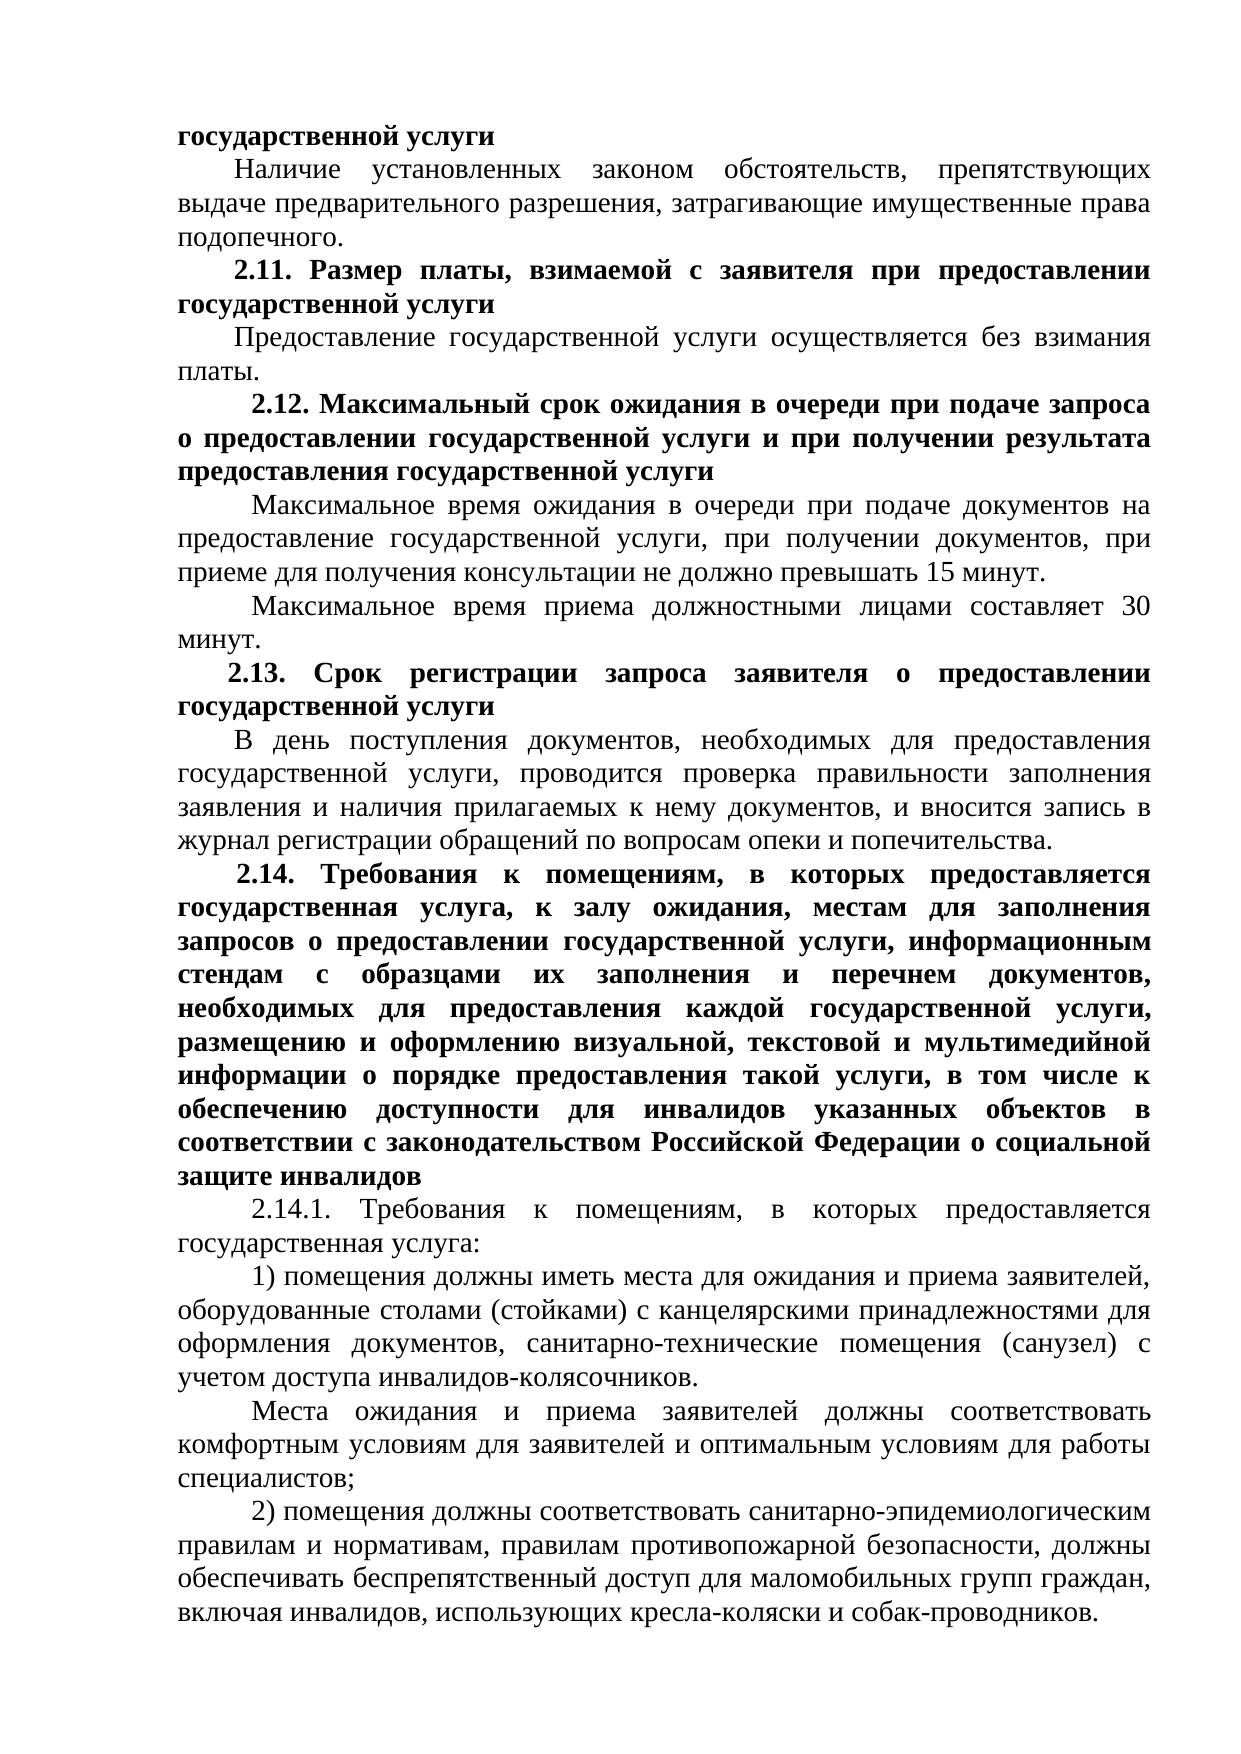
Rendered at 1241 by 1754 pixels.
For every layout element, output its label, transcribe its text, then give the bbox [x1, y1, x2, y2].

text Максимальное время приема должностными лицами составляет 30 минут. [177, 588, 1152, 655]
text Места ожидания и приема заявителей должны соответствовать комфортным условиям для заявителей и оптимальным условиям для работы специалистов; [177, 1393, 1152, 1493]
text 1) помещения должны иметь места для ожидания и приема заявителей, оборудованные столами (стойками) с канцелярскими принадлежностями для оформления документов, санитарно-технические помещения (санузел) с учетом доступа инвалидов-колясочников. [177, 1258, 1152, 1393]
text 2.11. Размер платы, взимаемой с заявителя при предоставлении государственной услуги [177, 252, 1152, 319]
text В день поступления документов, необходимых для предоставления государственной услуги, проводится проверка правильности заполнения заявления и наличия прилагаемых к нему документов, и вносится запись в журнал регистрации обращений по вопросам опеки и попечительства. [177, 722, 1152, 856]
text Наличие установленных законом обстоятельств, препятствующих выдаче предварительного разрешения, затрагивающие имущественные права подопечного. [177, 152, 1152, 252]
text 2) помещения должны соответствовать санитарно-эпидемиологическим правилам и нормативам, правилам противопожарной безопасности, должны обеспечивать беспрепятственный доступ для маломобильных групп граждан, включая инвалидов, использующих кресла-коляски и собак-проводников. [177, 1493, 1152, 1627]
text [177, 118, 1152, 152]
text Максимальное время ожидания в очереди при подаче документов на предоставление государственной услуги, при получении документов, при приеме для получения консультации не должно превышать 15 минут. [177, 487, 1152, 588]
text 2.14.1. Требования к помещениям, в которых предоставляется государственная услуга: [177, 1191, 1152, 1258]
text 2.14. Требования к помещениям, в которых предоставляется государственная услуга, к залу ожидания, местам для заполнения запросов о предоставлении государственной услуги, информационным стендам с образцами их заполнения и перечнем документов, необходимых для предоставления каждой государственной услуги, размещению и оформлению визуальной, текстовой и мультимедийной информации о порядке предоставления такой услуги, в том числе к обеспечению доступности для инвалидов указанных объектов в соответствии с законодательством Российской Федерации о социальной защите инвалидов [177, 856, 1152, 1191]
text 2.13. Срок регистрации запроса заявителя о предоставлении государственной услуги [177, 655, 1152, 722]
text Предоставление государственной услуги осуществляется без взимания платы. [177, 319, 1152, 386]
text 2.12. Максимальный срок ожидания в очереди при подаче запроса о предоставлении государственной услуги и при получении результата предоставления государственной услуги [177, 386, 1152, 487]
